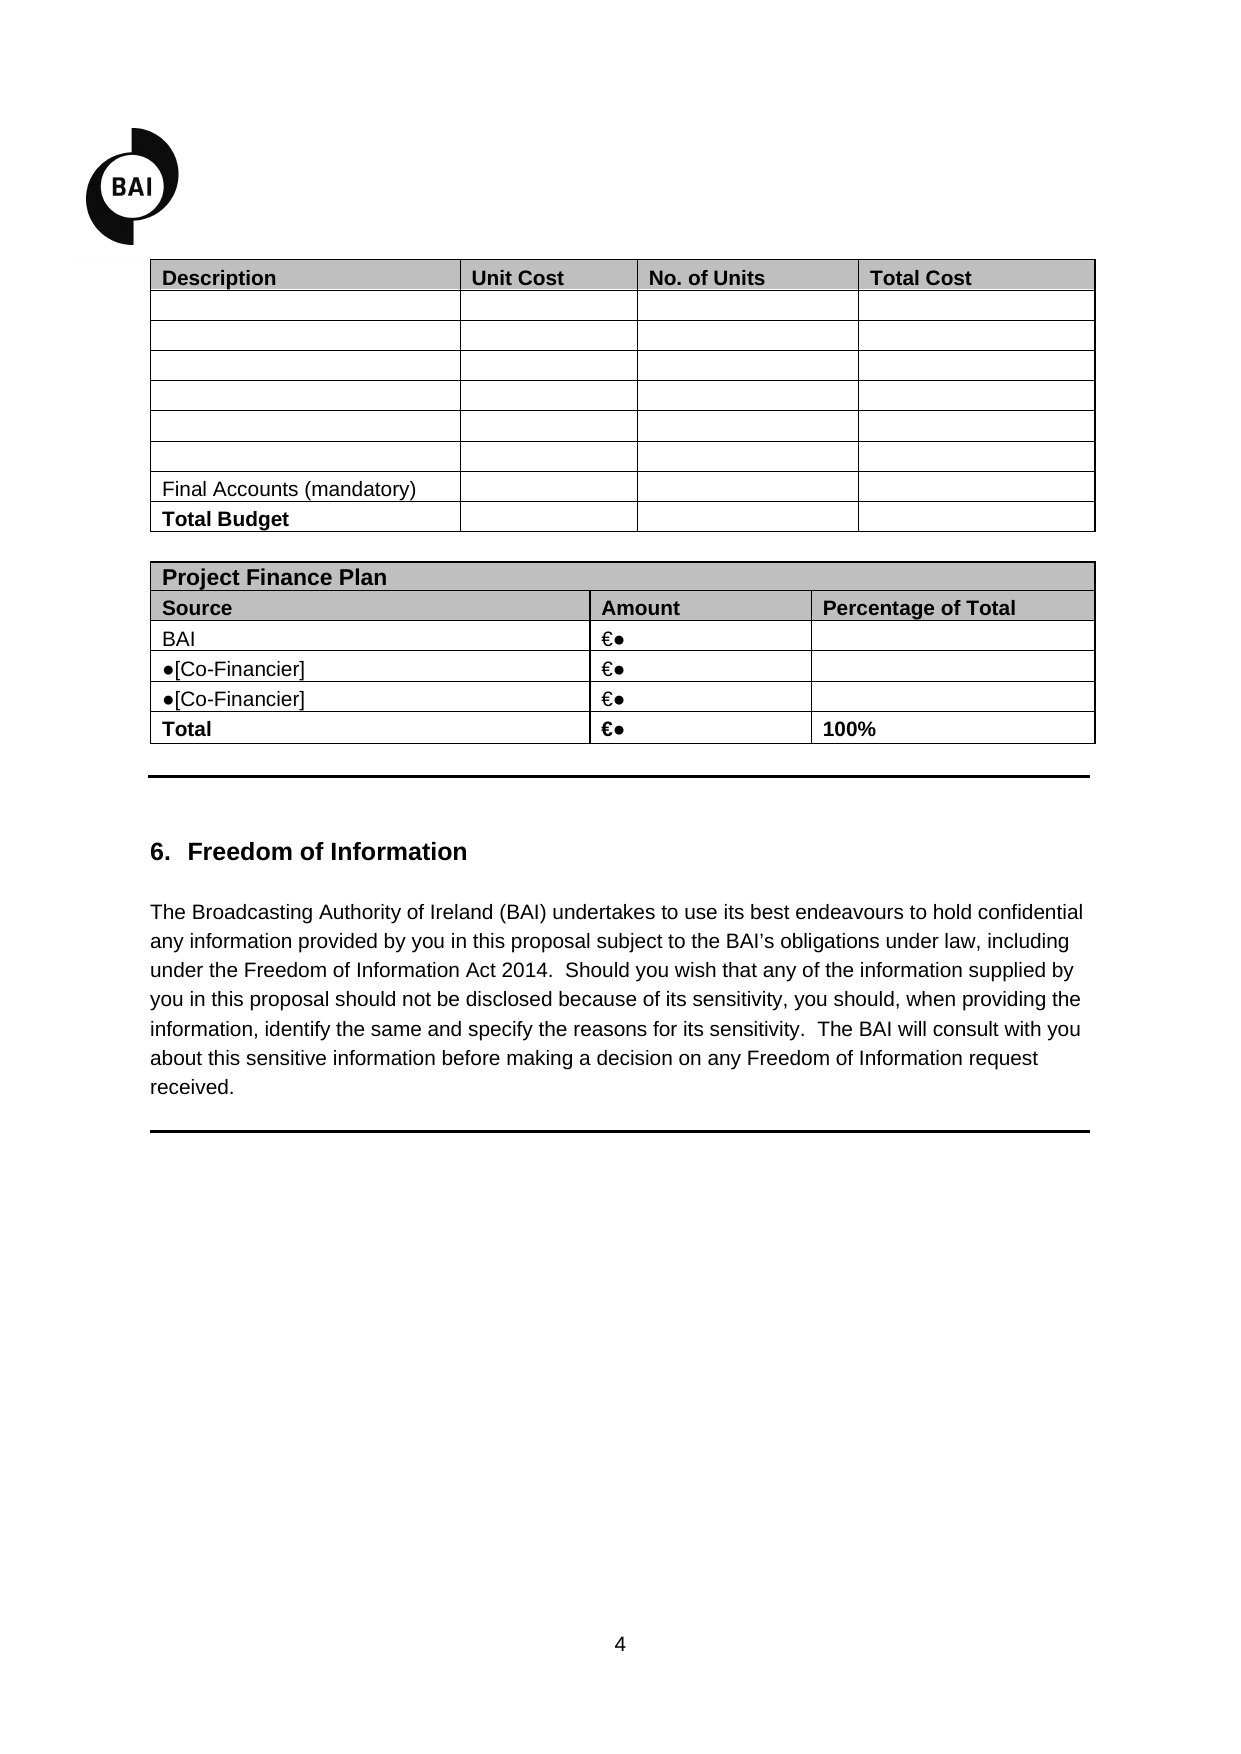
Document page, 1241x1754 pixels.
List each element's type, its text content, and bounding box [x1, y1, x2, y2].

table_header Project Finance Plan [151, 563, 1094, 590]
table_cell Source [151, 591, 589, 620]
table_cell [151, 321, 460, 350]
table_cell [638, 442, 858, 471]
table_cell [461, 321, 637, 350]
table_cell Percentage of Total [812, 591, 1094, 620]
table_cell [859, 411, 1094, 441]
table_cell Description [151, 260, 460, 289]
table_cell [859, 291, 1094, 320]
table_cell [859, 502, 1094, 531]
table_cell [461, 381, 637, 410]
table_cell €● [591, 621, 811, 650]
table_cell [461, 442, 637, 471]
table_cell Total Cost [859, 260, 1094, 289]
table_cell [859, 381, 1094, 410]
table_cell [151, 442, 460, 471]
table_cell [638, 351, 858, 380]
table_cell [151, 351, 460, 380]
table_cell [461, 472, 637, 501]
table_cell €● [591, 682, 811, 711]
table_cell 100% [812, 712, 1094, 742]
table_cell [859, 351, 1094, 380]
table_cell [812, 682, 1094, 711]
table_cell [461, 411, 637, 441]
table_cell Total [151, 712, 589, 742]
table_cell [859, 442, 1094, 471]
table_cell [638, 502, 858, 531]
table_cell €● [591, 712, 811, 742]
table_cell [812, 621, 1094, 650]
table_cell ●[Co-Financier] [151, 651, 589, 681]
table_cell [151, 291, 460, 320]
table_cell Amount [591, 591, 811, 620]
table_cell [638, 381, 858, 410]
table_cell [638, 291, 858, 320]
table_cell Total Budget [151, 502, 460, 531]
table_cell Final Accounts (mandatory) [151, 472, 460, 501]
table_cell [638, 411, 858, 441]
table_cell ●[Co-Financier] [151, 682, 589, 711]
table_cell [638, 321, 858, 350]
table_cell [859, 472, 1094, 501]
text The Broadcasting Authority of Ireland (BAI) undertakes to use its best endeavours to hold confidential any information provided by you in this proposal subject to the BAI’s obligations under law, including under the Freedom of Information Act 2014. Should you wish that any of the information supplied by you in this proposal should not be disclosed because of its sensitivity, you should, when providing the information, identify the same and specify the reasons for its sensitivity. The BAI will consult with you about this sensitive information before making a decision on any Freedom of Information request received. [150, 894, 1090, 1099]
table_cell [151, 411, 460, 441]
table_cell [461, 502, 637, 531]
table_cell €● [591, 651, 811, 681]
list Freedom of Information [150, 836, 1090, 865]
table_cell [638, 472, 858, 501]
table_cell [812, 651, 1094, 681]
table_cell [859, 321, 1094, 350]
table_cell No. of Units [638, 260, 858, 289]
table_cell [461, 291, 637, 320]
table_cell [461, 351, 637, 380]
table_cell BAI [151, 621, 589, 650]
table_cell Unit Cost [461, 260, 637, 289]
table_cell [151, 381, 460, 410]
picture [71, 112, 186, 260]
